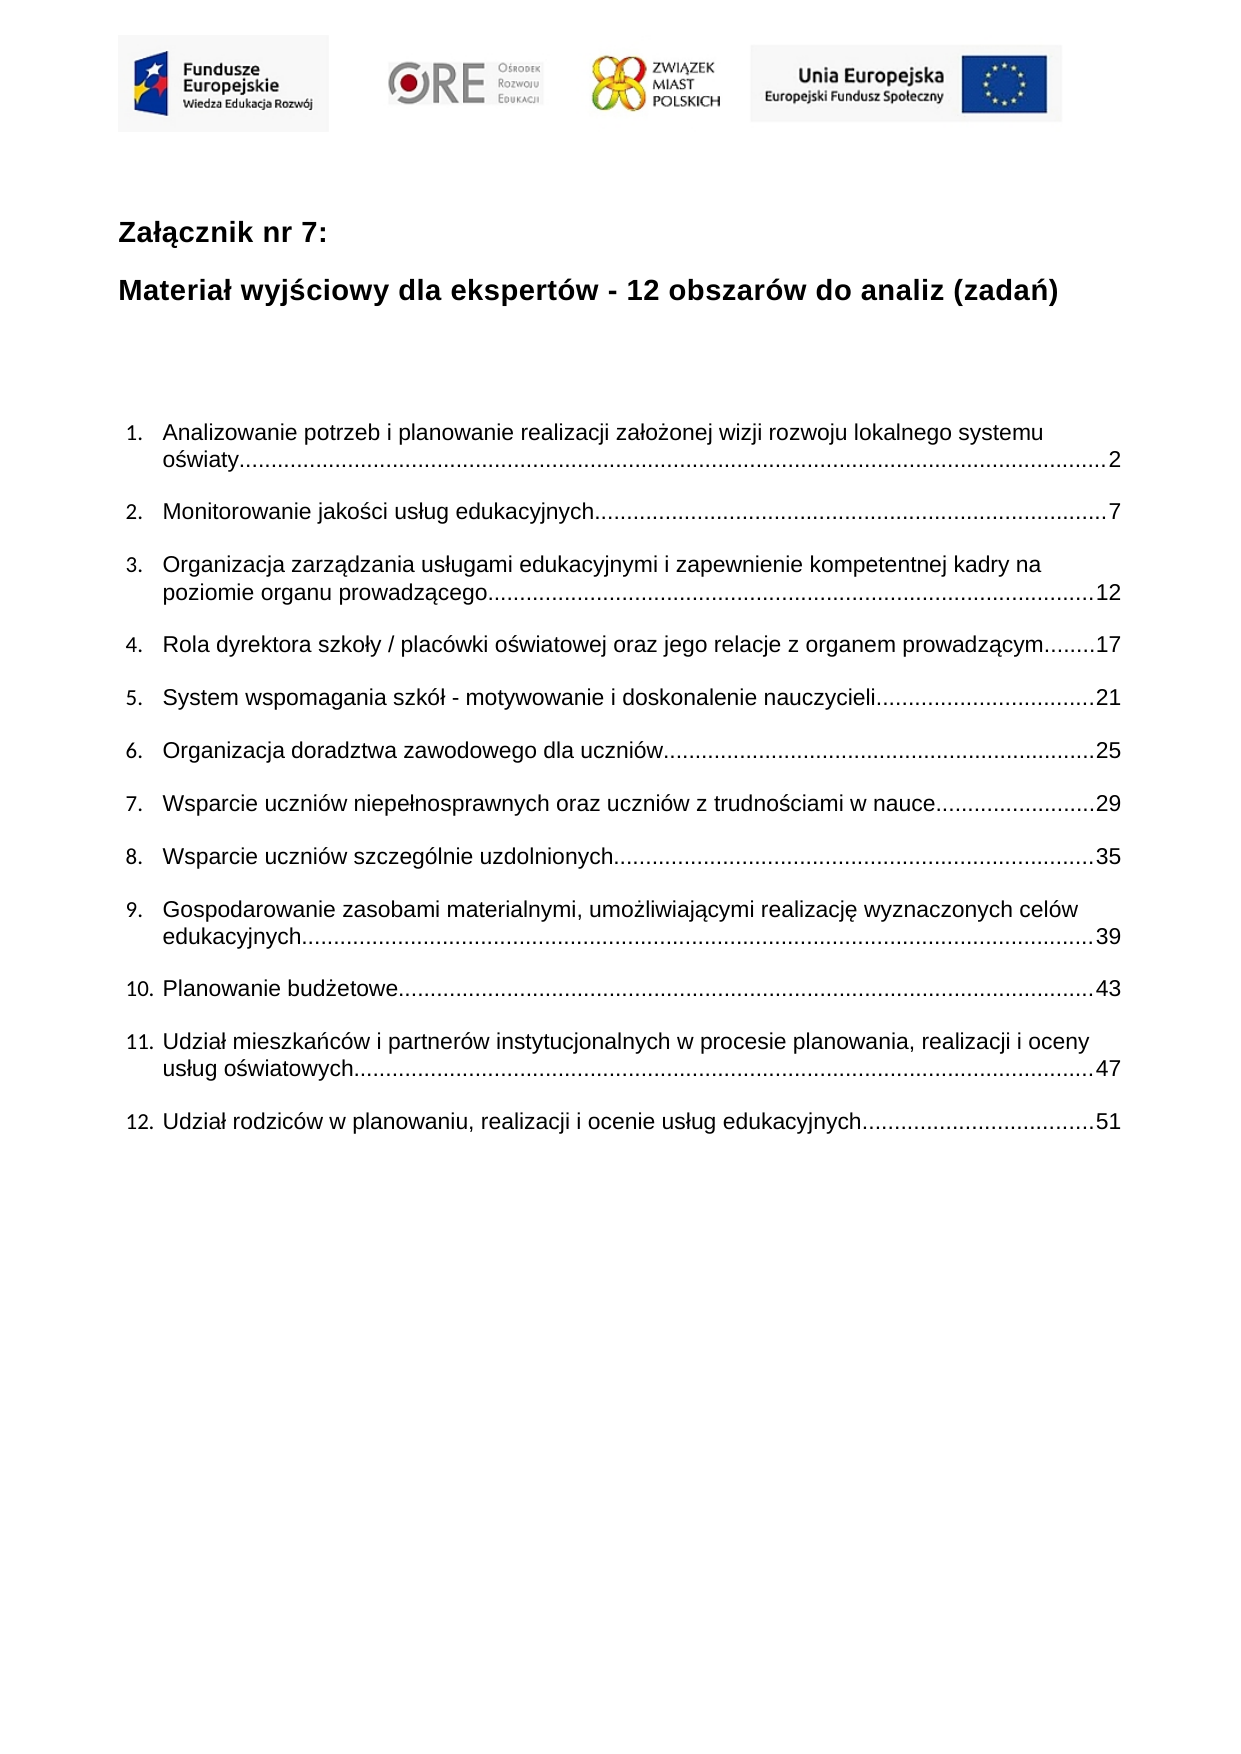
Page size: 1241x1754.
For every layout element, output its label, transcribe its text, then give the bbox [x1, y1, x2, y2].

text Wsparcie uczniów szczególnie uzdolnionych 35 [125, 842, 1122, 870]
text Organizacja doradztwa zawodowego dla uczniów 25 [125, 736, 1122, 764]
title Załącznik nr 7: [118, 215, 1122, 248]
text Udział mieszkańców i partnerów instytucjonalnych w procesie planowania, realizacji i oceny usług oświatowych 47 [125, 1027, 1122, 1082]
text Wsparcie uczniów niepełnosprawnych oraz uczniów z trudnościami w nauce 29 [125, 789, 1122, 817]
text Organizacja zarządzania usługami edukacyjnymi i zapewnienie kompetentnej kadry na poziomie organu prowadzącego 12 [125, 551, 1122, 605]
text Rola dyrektora szkoły / placówki oświatowej oraz jego relacje z organem prowadzącym 17 [125, 630, 1122, 658]
text Analizowanie potrzeb i planowanie realizacji założonej wizji rozwoju lokalnego systemu oświaty 2 [125, 418, 1122, 472]
text System wspomagania szkół - motywowanie i doskonalenie nauczycieli 21 [125, 683, 1122, 711]
title Materiał wyjściowy dla ekspertów - 12 obszarów do analiz (zadań) [118, 273, 1122, 307]
text Udział rodziców w planowaniu, realizacji i ocenie usług edukacyjnych 51 [125, 1107, 1122, 1135]
text Planowanie budżetowe 43 [125, 974, 1122, 1002]
text Gospodarowanie zasobami materialnymi, umożliwiającymi realizację wyznaczonych celów edukacyjnych 39 [125, 895, 1122, 949]
picture [118, 35, 1064, 132]
text Monitorowanie jakości usług edukacyjnych 7 [125, 497, 1122, 526]
